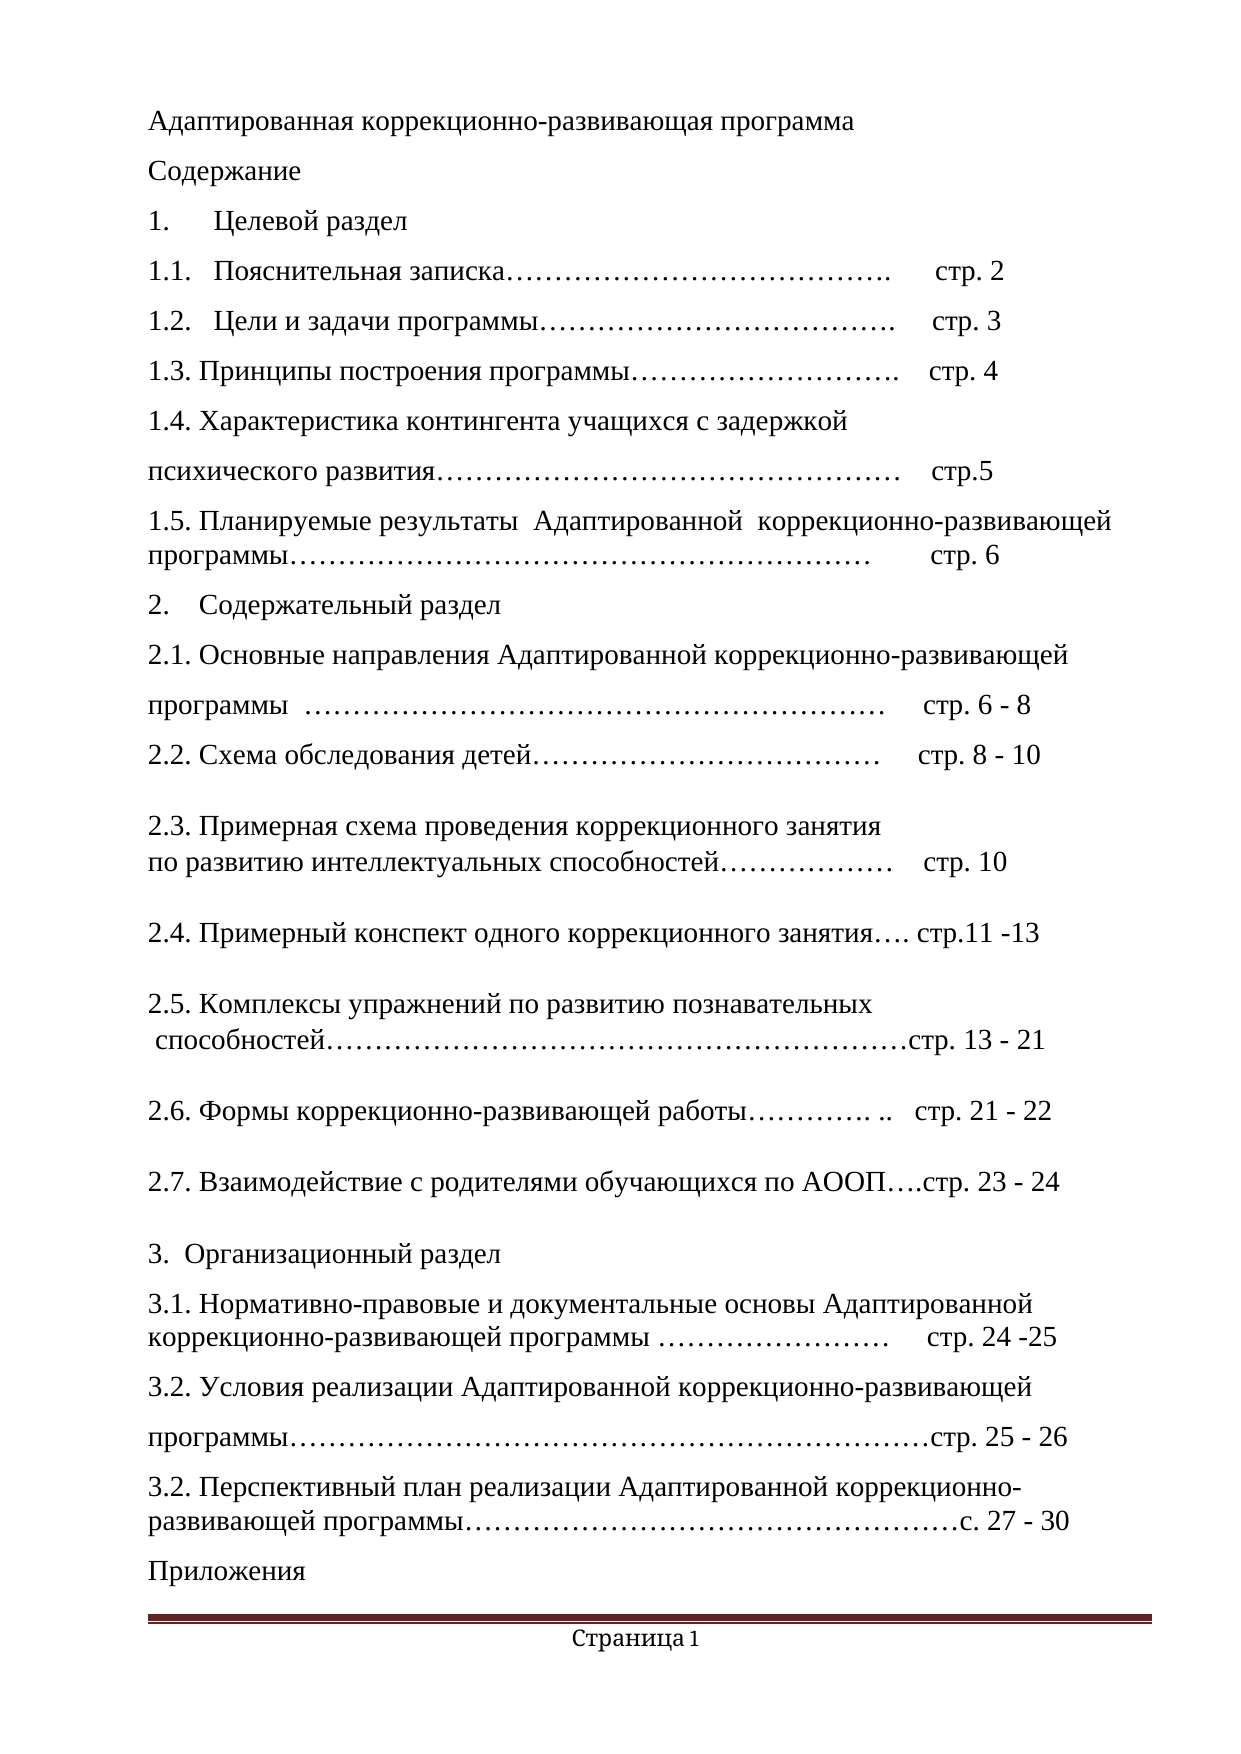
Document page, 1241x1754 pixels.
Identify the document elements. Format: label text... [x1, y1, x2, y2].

text способностей……………………………………………………стр. 13 - 21 [148, 1022, 1152, 1056]
text Адаптированная коррекционно-развивающая программа [148, 103, 1152, 137]
text 2.5. Комплексы упражнений по развитию познавательных [148, 986, 1152, 1020]
text 2.1. Основные направления Адаптированной коррекционно-развивающей [148, 637, 1152, 671]
text 1.2. Цели и задачи программы………………………………. стр. 3 [148, 303, 1152, 337]
text 3.2. Перспективный план реализации Адаптированной коррекционно-развивающей программы……………………………………………с. 27 - 30 [148, 1469, 1152, 1536]
text 1.5. Планируемые результаты Адаптированной коррекционно-развивающей программы…………………………………………………… стр. 6 [148, 503, 1152, 571]
text Приложения [148, 1553, 1152, 1586]
text 2.2. Схема обследования детей……………………………… стр. 8 - 10 [148, 737, 1152, 771]
text 2.7. Взаимодействие с родителями обучающихся по АООП….стр. 23 - 24 [148, 1164, 1152, 1198]
text программы …………………………………………………… стр. 6 - 8 [148, 687, 1152, 721]
text 3.2. Условия реализации Адаптированной коррекционно-развивающей [148, 1369, 1152, 1403]
text психического развития………………………………………… стр.5 [148, 453, 1152, 487]
text по развитию интеллектуальных способностей……………… стр. 10 [148, 844, 1152, 877]
text 2.3. Примерная схема проведения коррекционного занятия [148, 808, 1152, 842]
text 2.4. Примерный конспект одного коррекционного занятия…. стр.11 -13 [148, 915, 1152, 949]
text Содержание [148, 153, 1152, 187]
text 1. Целевой раздел [148, 203, 1152, 237]
text 1.1. Пояснительная записка…………………………………. стр. 2 [148, 253, 1152, 287]
text 3. Организационный раздел [148, 1236, 1152, 1269]
text 1.4. Характеристика контингента учащихся с задержкой [148, 403, 1152, 437]
text программы…………………………………………………………стр. 25 - 26 [148, 1419, 1152, 1453]
text 1.3. Принципы построения программы………………………. стр. 4 [148, 353, 1152, 387]
text 2. Содержательный раздел [148, 587, 1152, 621]
text 2.6. Формы коррекционно-развивающей работы…………. .. стр. 21 - 22 [148, 1093, 1152, 1127]
text 3.1. Нормативно-правовые и документальные основы Адаптированной коррекционно-развивающей программы …………………… стр. 24 -25 [148, 1286, 1152, 1353]
